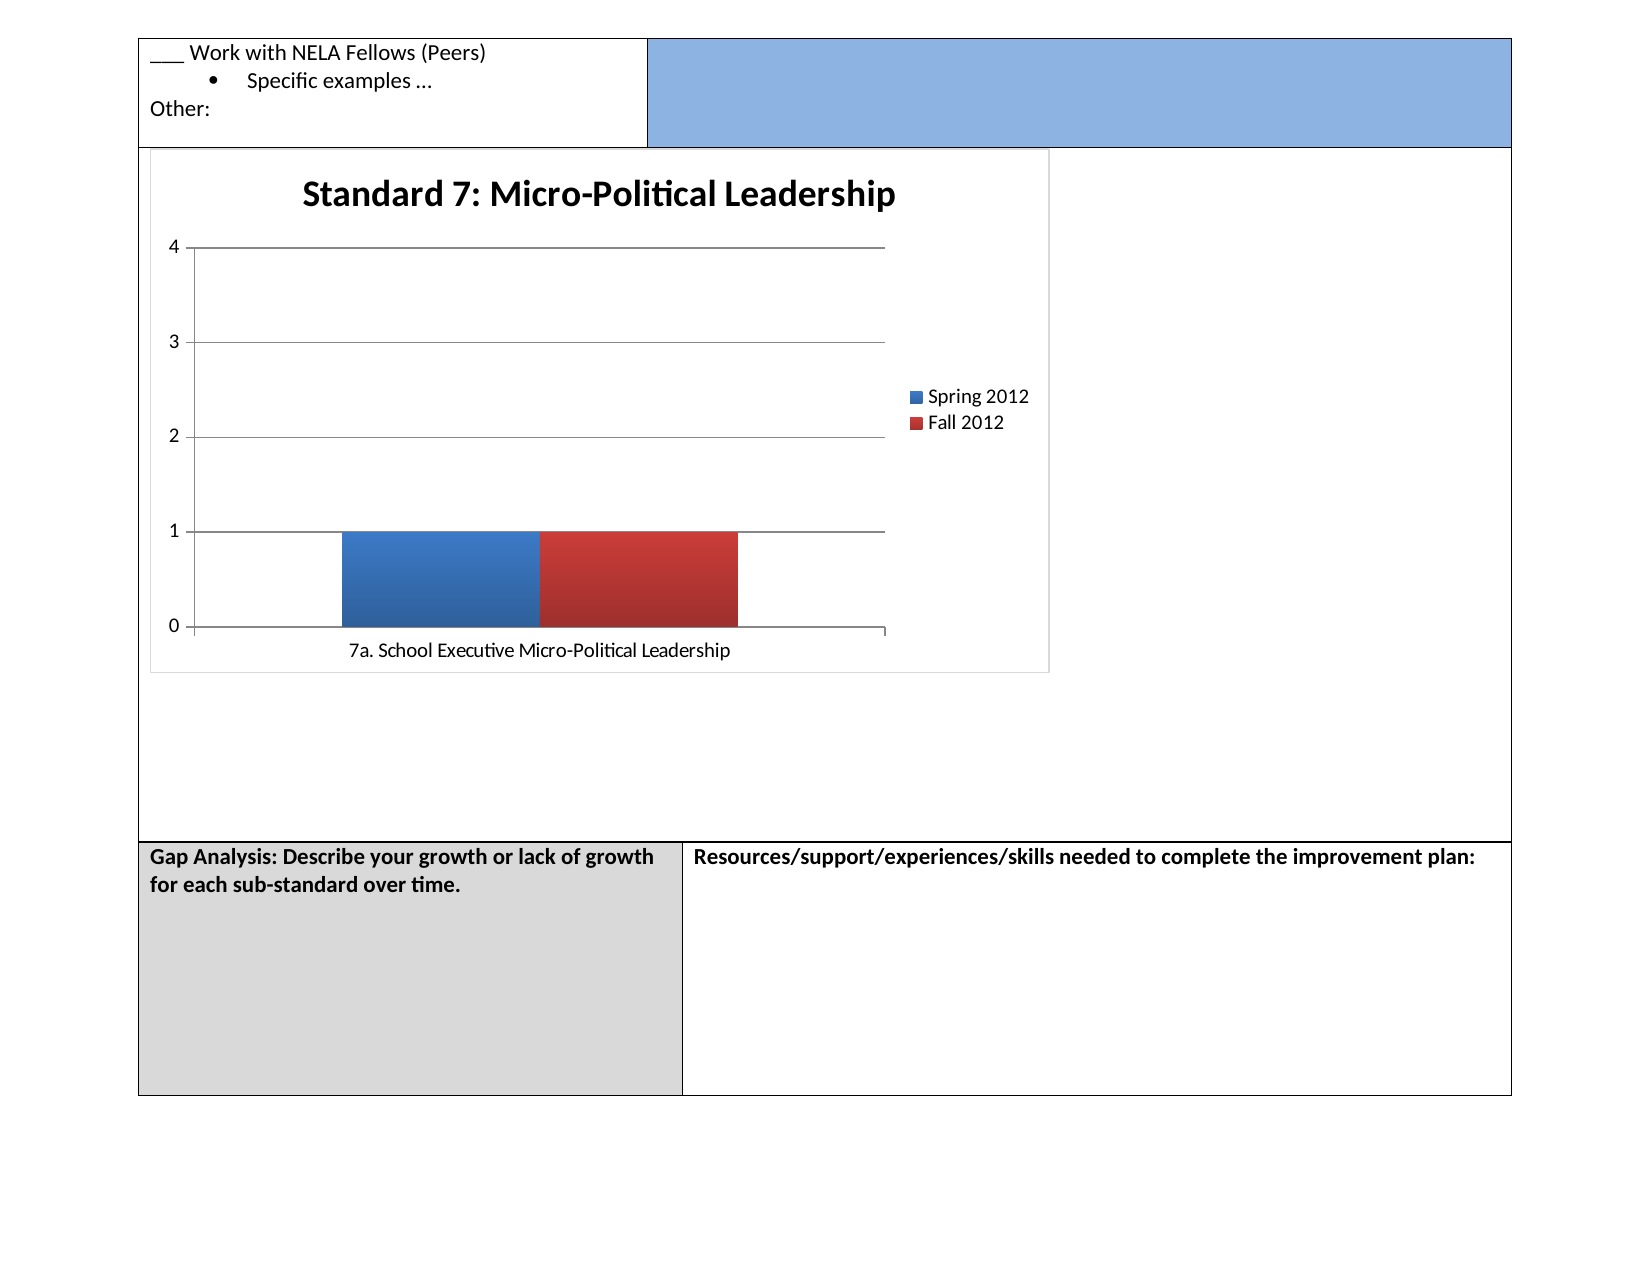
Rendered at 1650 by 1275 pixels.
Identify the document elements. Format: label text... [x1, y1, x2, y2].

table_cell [648, 39, 1511, 147]
table_cell Gap Analysis: Describe your growth or lack of growth for each sub-standard over time. [139, 843, 682, 1095]
table_cell Resources/support/experiences/skills needed to complete the improvement plan: [683, 843, 1511, 1095]
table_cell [139, 39, 647, 147]
table_cell [139, 148, 1511, 841]
